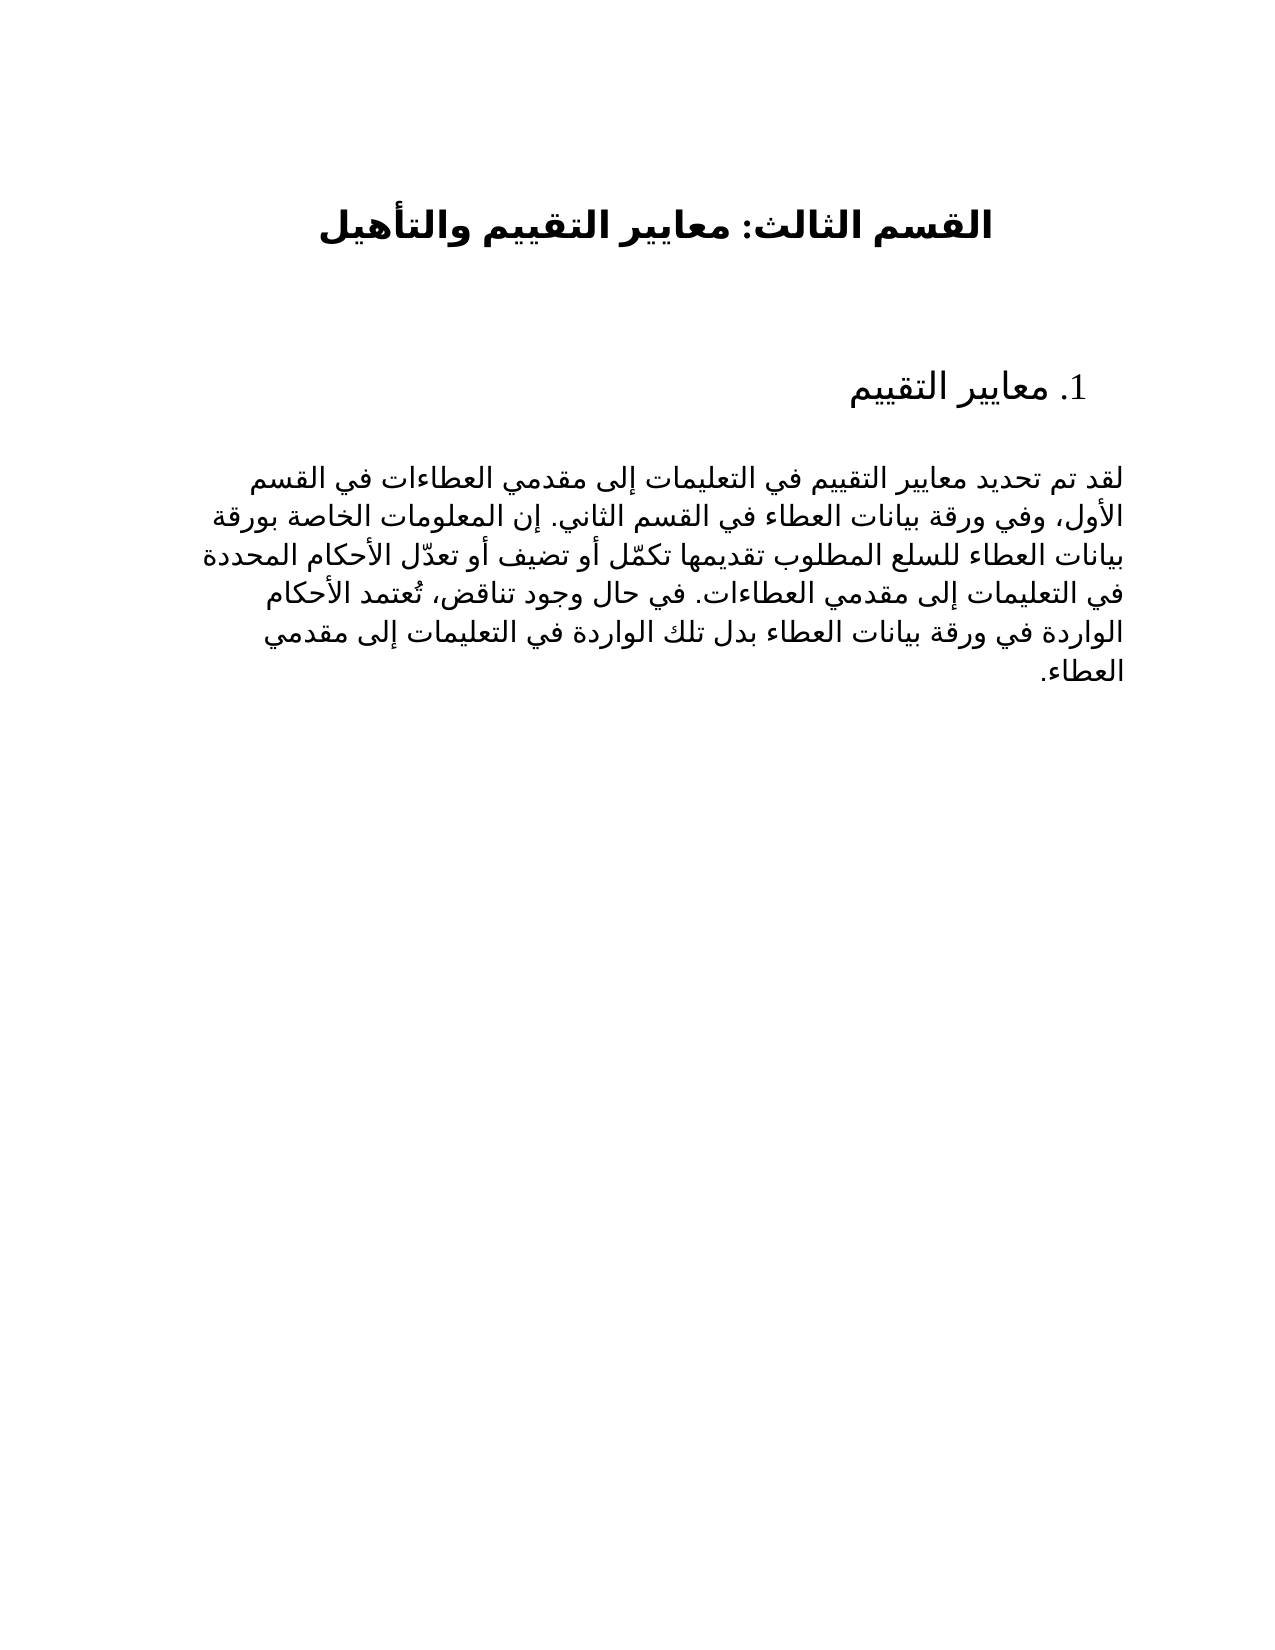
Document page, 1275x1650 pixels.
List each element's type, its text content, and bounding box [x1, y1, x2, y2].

list معايير التقييم [187, 365, 1087, 408]
text لقد تم تحديد معايير التقييم في التعليمات إلى مقدمي العطاءات في القسم الأول، وفي ورقة بيانات العطاء في القسم الثاني. إن المعلومات الخاصة بورقة بيانات العطاء للسلع المطلوب تقديمها تكمّل أو تضيف أو تعدّل الأحكام المحددة في التعليمات إلى مقدمي العطاءات. في حال وجود تناقض، تُعتمد الأحكام الواردة في ورقة بيانات العطاء بدل تلك الواردة في التعليمات إلى مقدمي العطاء. [187, 461, 1125, 687]
subtitle القسم الثالث: معايير التقييم والتأهيل [187, 203, 1125, 246]
